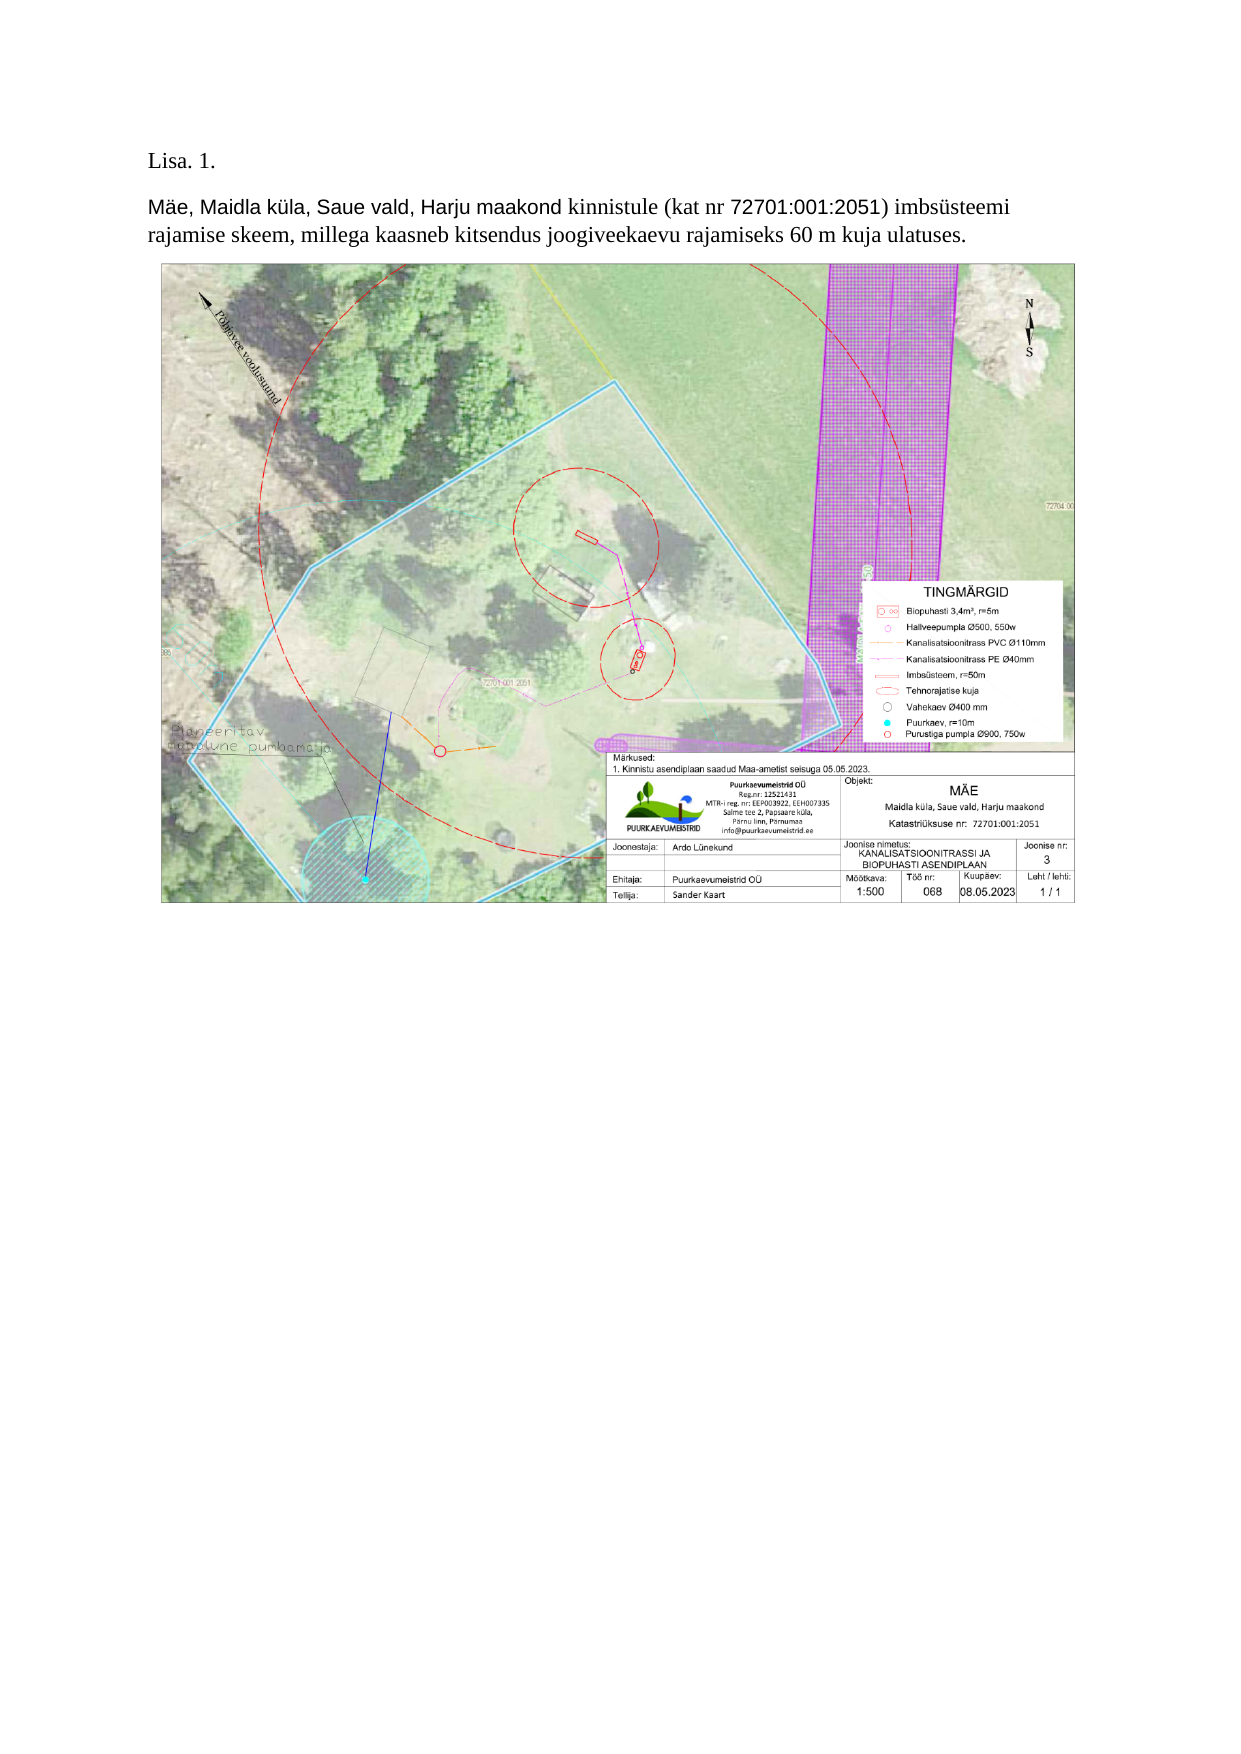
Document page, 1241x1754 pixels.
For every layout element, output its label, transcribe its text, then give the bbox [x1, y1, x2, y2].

text Lisa. 1. [148, 148, 1093, 174]
picture [147, 249, 1093, 918]
text Mäe, Maidla küla, Saue vald, Harju maakond kinnistule (kat nr 72701:001:2051) imbsüsteemi rajamise skeem, millega kaasneb kitsendus joogiveekaevu rajamiseks 60 m kuja ulatuses. [148, 193, 1093, 249]
